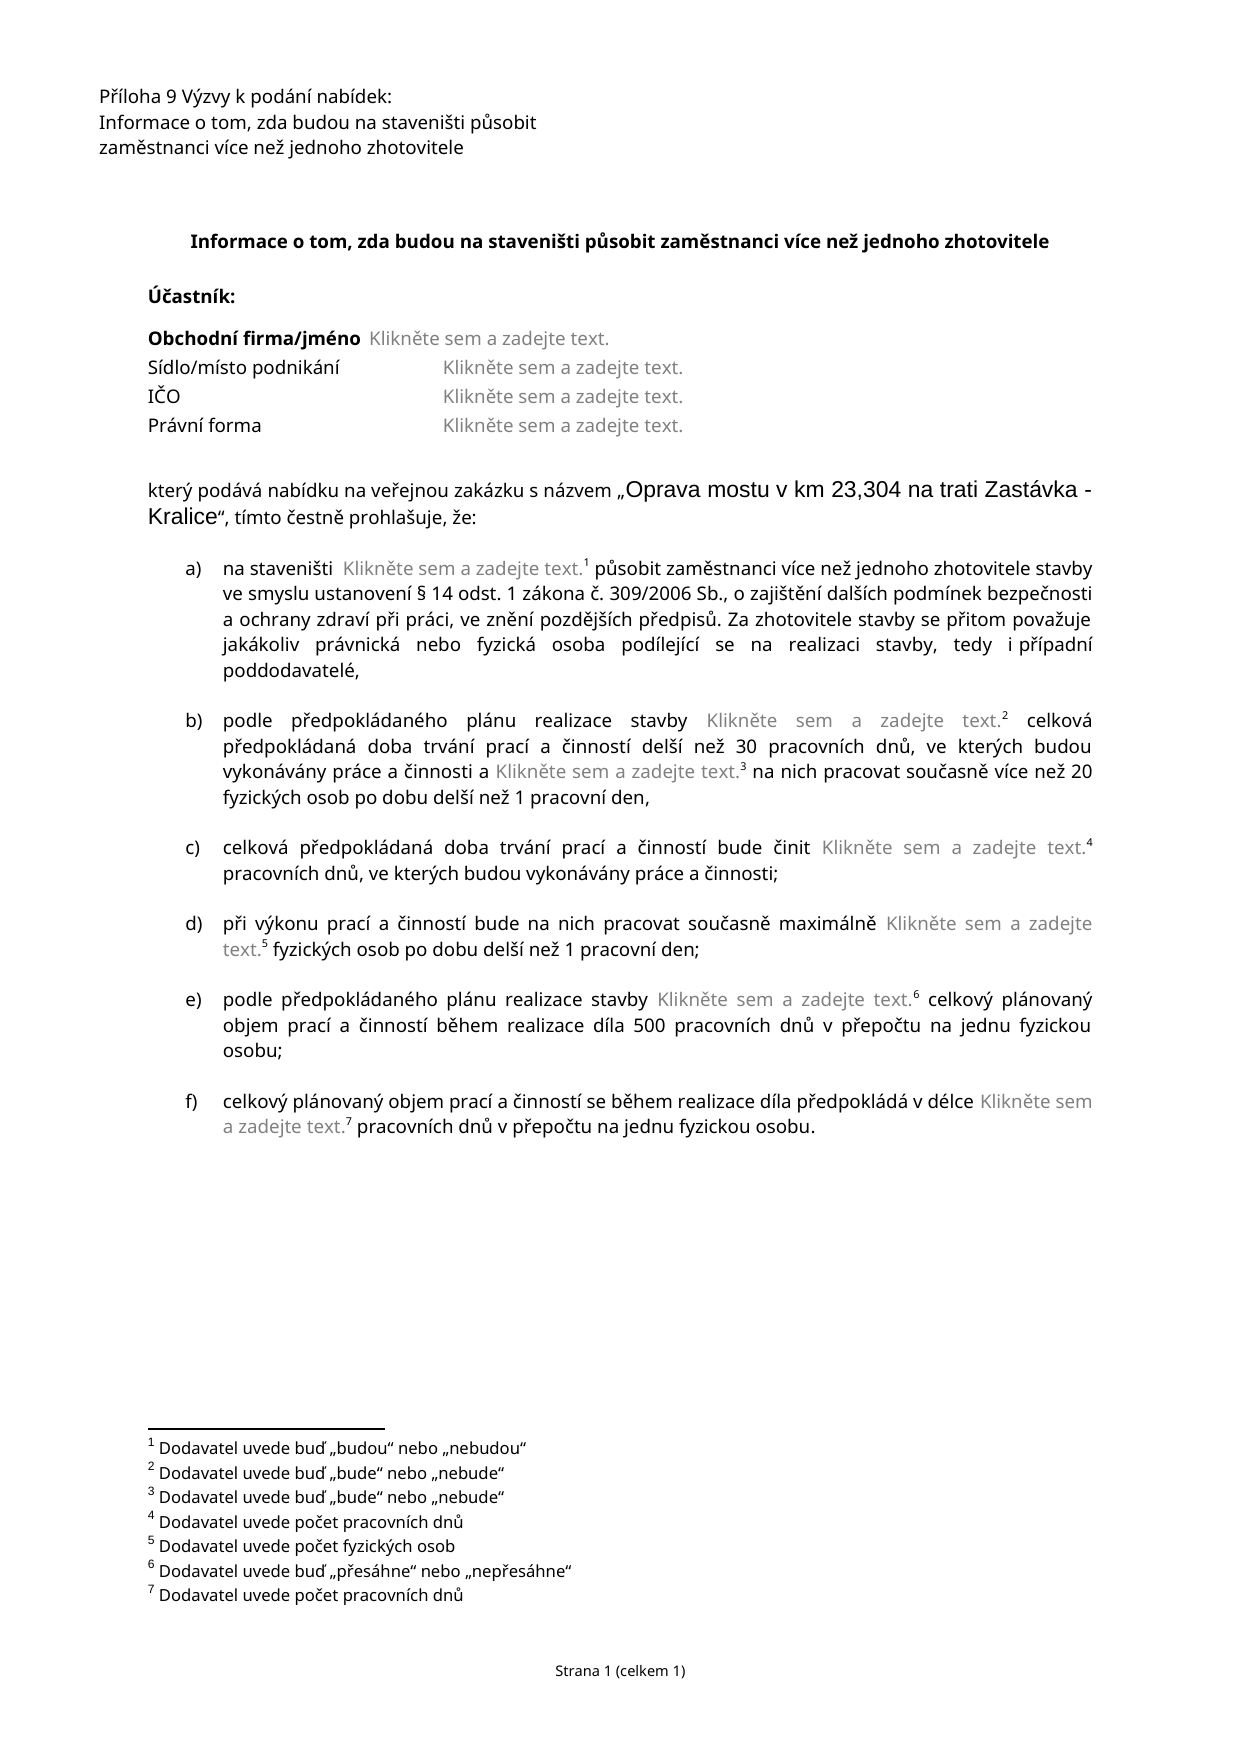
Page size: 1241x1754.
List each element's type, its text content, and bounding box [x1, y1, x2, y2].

text Obchodní firma/jméno [148, 322, 1093, 351]
text Právní forma [148, 409, 1093, 438]
list celkový plánovaný objem prací a činností se během realizace díla předpokládá v délce pracovních dnů v přepočtu na jednu fyzickou osobu. [185, 1088, 1093, 1139]
text IČO [148, 380, 1093, 409]
text Sídlo/místo podnikání [148, 351, 1093, 380]
text který podává nabídku na veřejnou zakázku s názvem „“, tímto čestně prohlašuje, že: [148, 476, 1093, 530]
list podle předpokládaného plánu realizace stavby celkový plánovaný objem prací a činností během realizace díla 500 pracovních dnů v přepočtu na jednu fyzickou osobu; [185, 987, 1093, 1063]
list na staveništi působit zaměstnanci více než jednoho zhotovitele stavby ve smyslu ustanovení § 14 odst. 1 zákona č. 309/2006 Sb., o zajištění dalších podmínek bezpečnosti a ochrany zdraví při práci, ve znění pozdějších předpisů. Za zhotovitele stavby se přitom považuje jakákoliv právnická nebo fyzická osoba podílející se na realizaci stavby, tedy i případní poddodavatelé, [185, 555, 1093, 682]
title Informace o tom, zda budou na staveništi působit zaměstnanci více než jednoho zhotovitele [148, 228, 1093, 254]
list při výkonu prací a činností bude na nich pracovat současně maximálně fyzických osob po dobu delší než 1 pracovní den; [185, 911, 1093, 962]
text Účastník: [148, 279, 1093, 310]
list podle předpokládaného plánu realizace stavby celková předpokládaná doba trvání prací a činností delší než 30 pracovních dnů, ve kterých budou vykonávány práce a činnosti a na nich pracovat současně více než 20 fyzických osob po dobu delší než 1 pracovní den, [185, 707, 1093, 809]
list celková předpokládaná doba trvání prací a činností bude činit pracovních dnů, ve kterých budou vykonávány práce a činnosti; [185, 834, 1093, 886]
